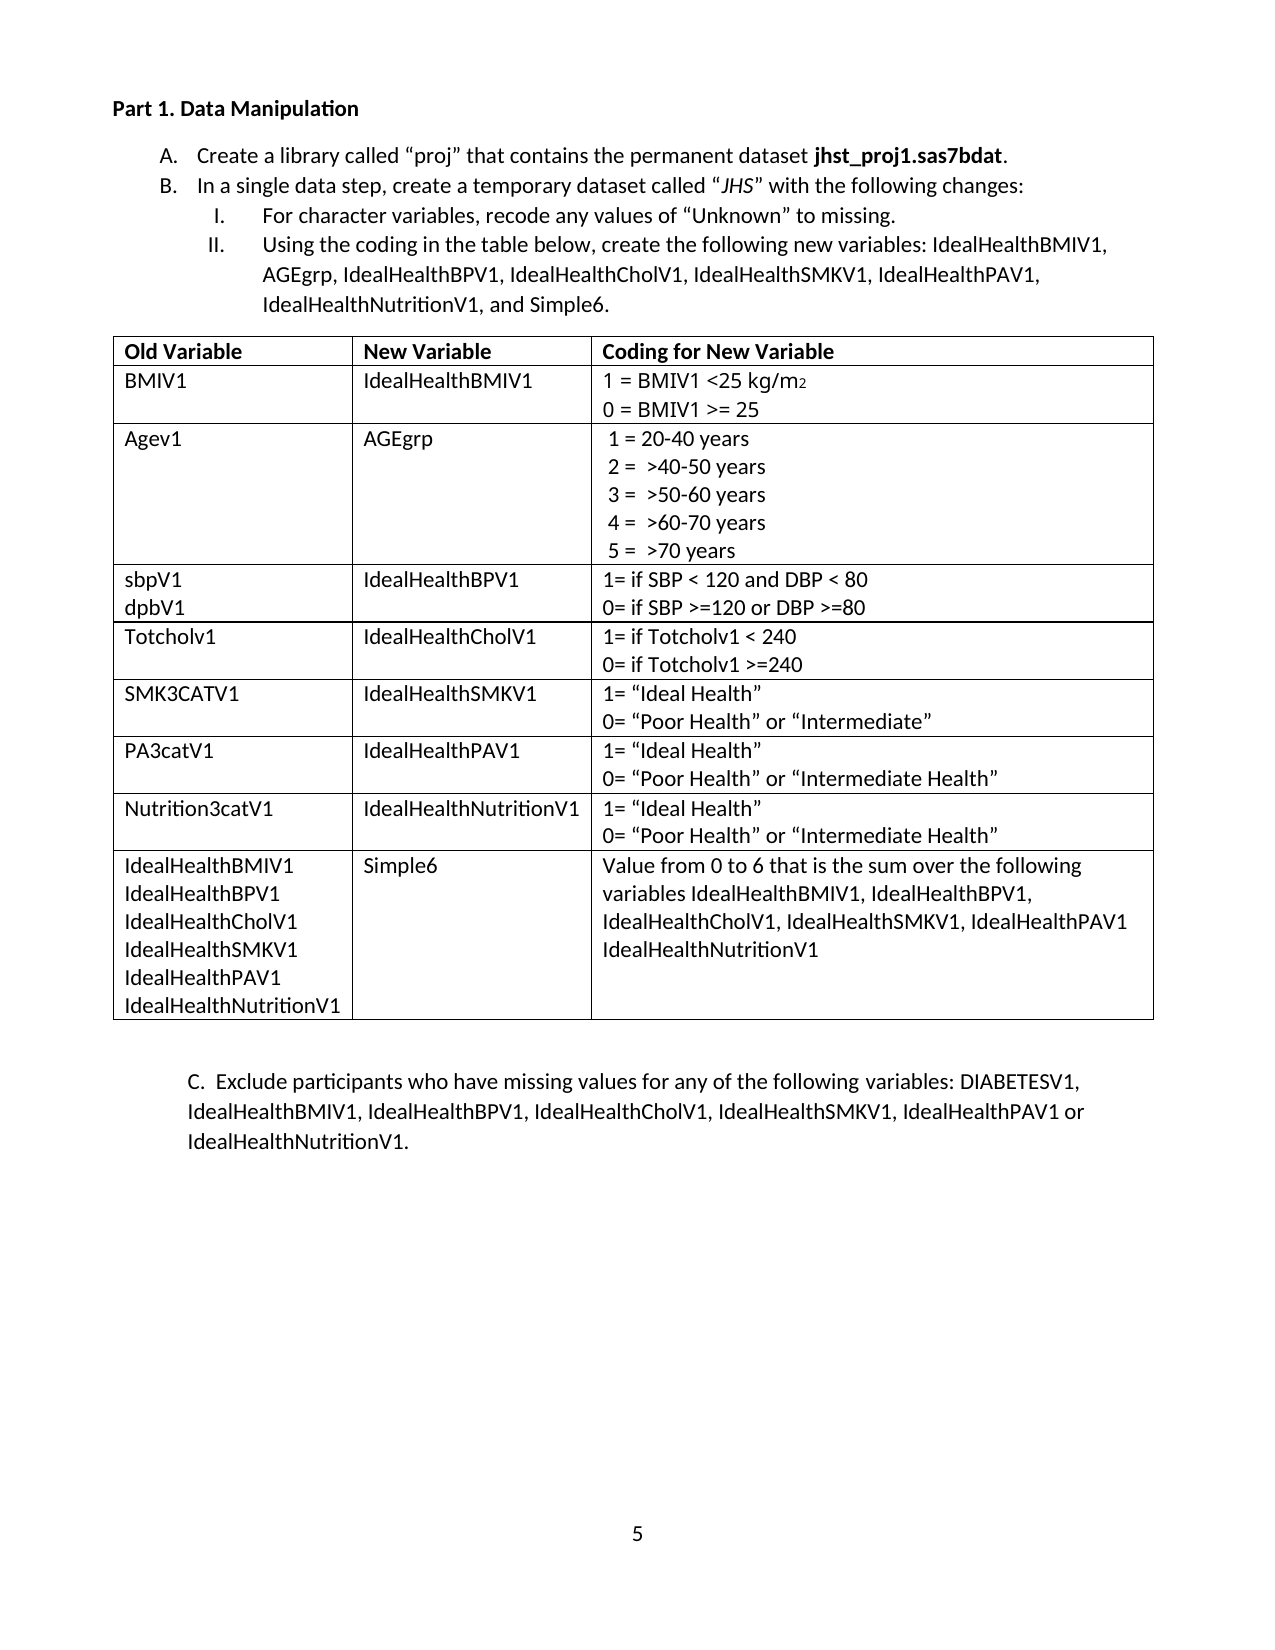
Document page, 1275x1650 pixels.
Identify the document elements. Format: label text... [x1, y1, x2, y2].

table_cell Agev1 [114, 424, 352, 564]
text C. Exclude participants who have missing values for any of the following variables: DIABETESV1, IdealHealthBMIV1, IdealHealthBPV1, IdealHealthCholV1, IdealHealthSMKV1, IdealHealthPAV1 or IdealHealthNutritionV1. [187, 1067, 1162, 1155]
table_cell IdealHealthPAV1 [353, 737, 591, 793]
table_cell Simple6 [353, 851, 591, 1019]
list For character variables, recode any values of “Unknown” to missing. [225, 201, 1162, 229]
table_cell IdealHealthCholV1 [353, 623, 591, 678]
table_header Old Variable [114, 337, 352, 365]
table_cell Totcholv1 [114, 623, 352, 678]
table_cell 1= if SBP < 120 and DBP < 80 0= if SBP >=120 or DBP >=80 [592, 565, 1153, 621]
list Create a library called “proj” that contains the permanent dataset jhst_proj1.sas7bdat. [159, 141, 1162, 169]
table_cell IdealHealthBMIV1 IdealHealthBPV1 IdealHealthCholV1 IdealHealthSMKV1 IdealHealthPAV1 IdealHealthNutritionV1 [114, 851, 352, 1019]
table_cell IdealHealthNutritionV1 [353, 794, 591, 850]
table_cell Nutrition3catV1 [114, 794, 352, 850]
table_cell SMK3CATV1 [114, 680, 352, 736]
table_cell 1= “Ideal Health” 0= “Poor Health” or “Intermediate Health” [592, 794, 1153, 850]
table_cell IdealHealthBMIV1 [353, 366, 591, 423]
table_cell Value from 0 to 6 that is the sum over the following variables IdealHealthBMIV1, IdealHealthBPV1, IdealHealthCholV1, IdealHealthSMKV1, IdealHealthPAV1 IdealHealthNutritionV1 [592, 851, 1153, 1019]
table_cell 1 = BMIV1 <25 kg/m2 0 = BMIV1 >= 25 [592, 366, 1153, 423]
text Part 1. Data Manipulation [112, 94, 1162, 122]
table_cell BMIV1 [114, 366, 352, 423]
table_cell IdealHealthBPV1 [353, 565, 591, 621]
table_header New Variable [353, 337, 591, 365]
table_cell 1 = 20-40 years 2 = >40-50 years 3 = >50-60 years 4 = >60-70 years 5 = >70 years [592, 424, 1153, 564]
list In a single data step, create a temporary dataset called “JHS” with the following changes: [159, 171, 1162, 199]
table_cell AGEgrp [353, 424, 591, 564]
table_cell 1= “Ideal Health” 0= “Poor Health” or “Intermediate Health” [592, 737, 1153, 793]
table_cell 1= “Ideal Health” 0= “Poor Health” or “Intermediate” [592, 680, 1153, 736]
table_cell sbpV1 dpbV1 [114, 565, 352, 621]
table_cell IdealHealthSMKV1 [353, 680, 591, 736]
table_cell PA3catV1 [114, 737, 352, 793]
list Using the coding in the table below, create the following new variables: IdealHealthBMIV1, AGEgrp, IdealHealthBPV1, IdealHealthCholV1, IdealHealthSMKV1, IdealHealthPAV1, IdealHealthNutritionV1, and Simple6. [225, 230, 1162, 318]
table_cell 1= if Totcholv1 < 240 0= if Totcholv1 >=240 [592, 623, 1153, 678]
table_header Coding for New Variable [592, 337, 1153, 365]
